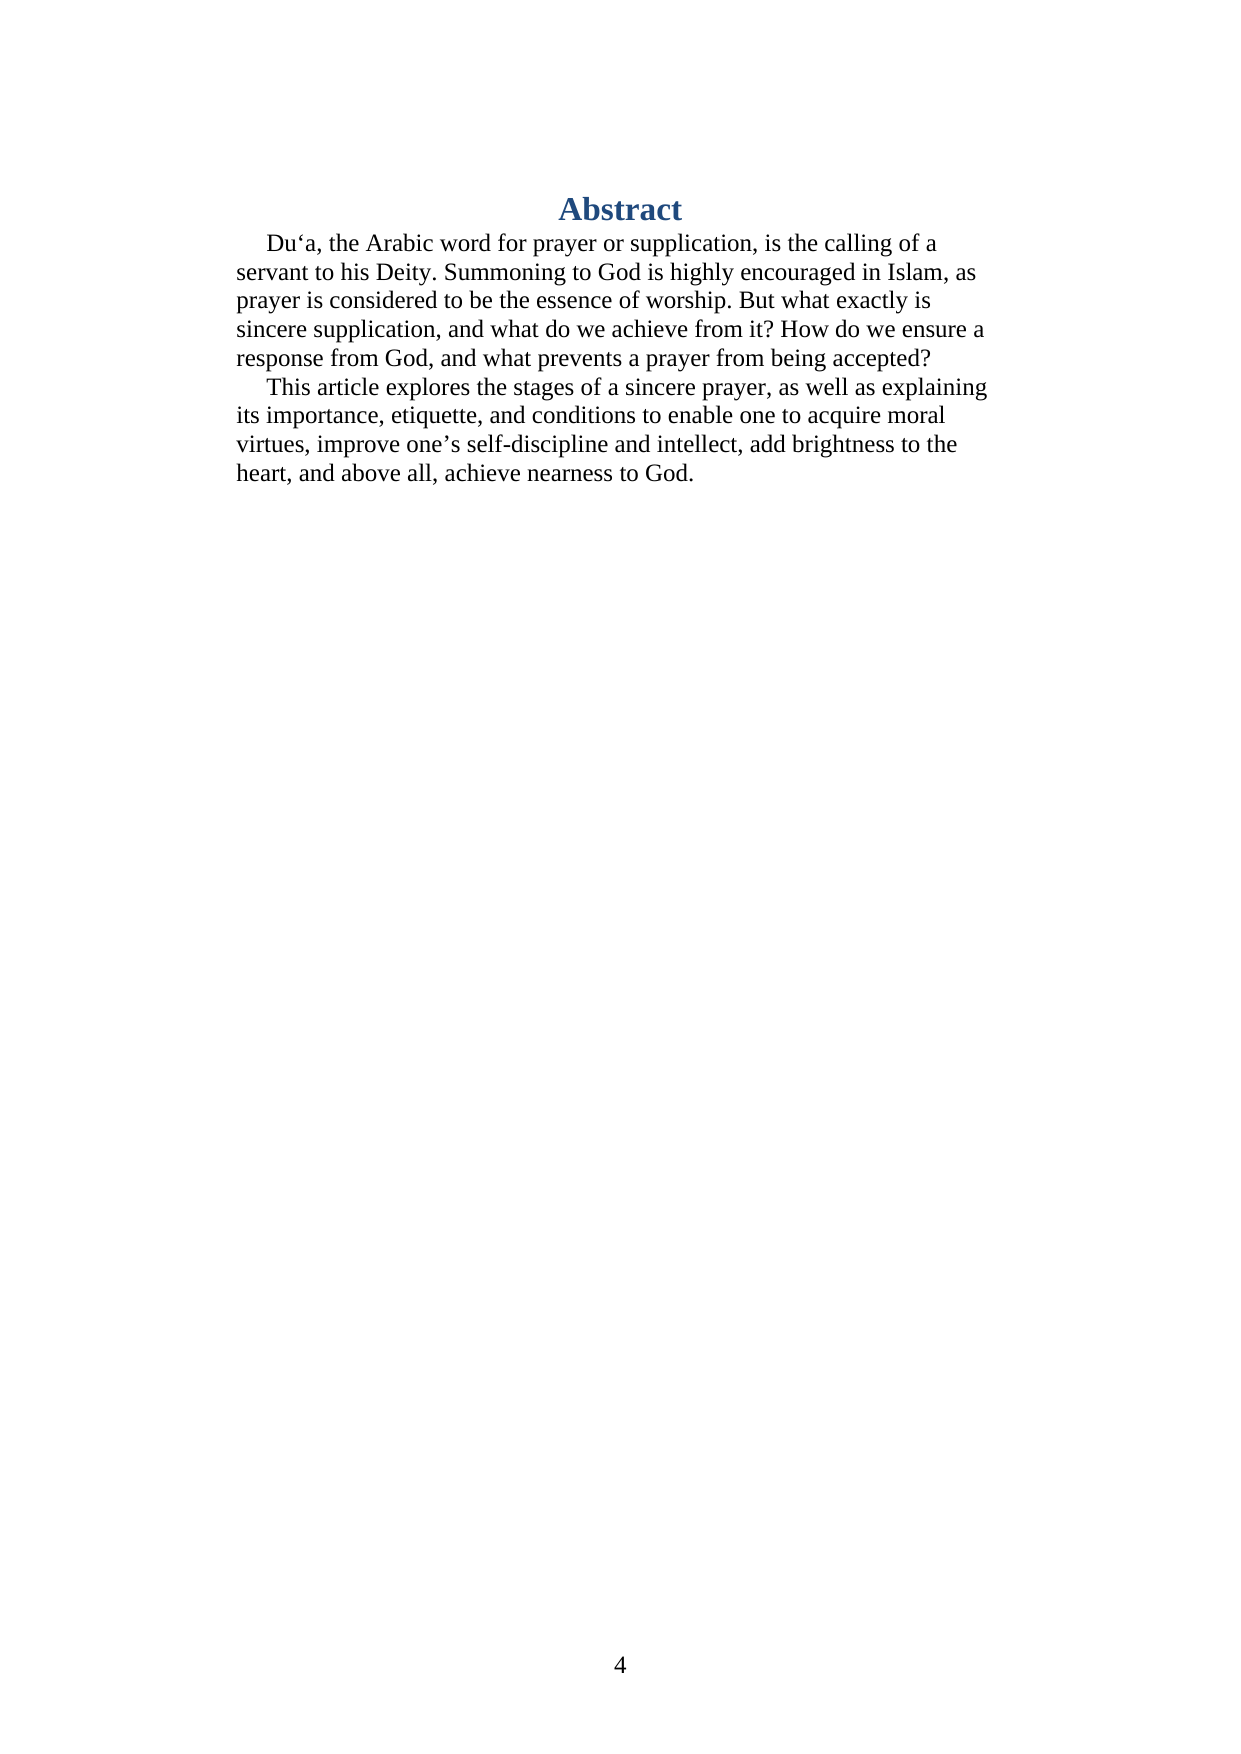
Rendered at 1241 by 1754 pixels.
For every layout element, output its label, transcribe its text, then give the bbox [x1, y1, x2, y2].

text Du‘a, the Arabic word for prayer or supplication, is the calling of a servant to his Deity. Summoning to God is highly encouraged in Islam, as prayer is considered to be the essence of worship. But what exactly is sincere supplication, and what do we achieve from it? How do we ensure a response from God, and what prevents a prayer from being accepted? [236, 228, 1004, 372]
text This article explores the stages of a sincere prayer, as well as explaining its importance, etiquette, and conditions to enable one to acquire moral virtues, improve one’s self-discipline and intellect, add brightness to the heart, and above all, achieve nearness to God. [236, 372, 1004, 487]
subtitle Abstract [236, 190, 1004, 228]
